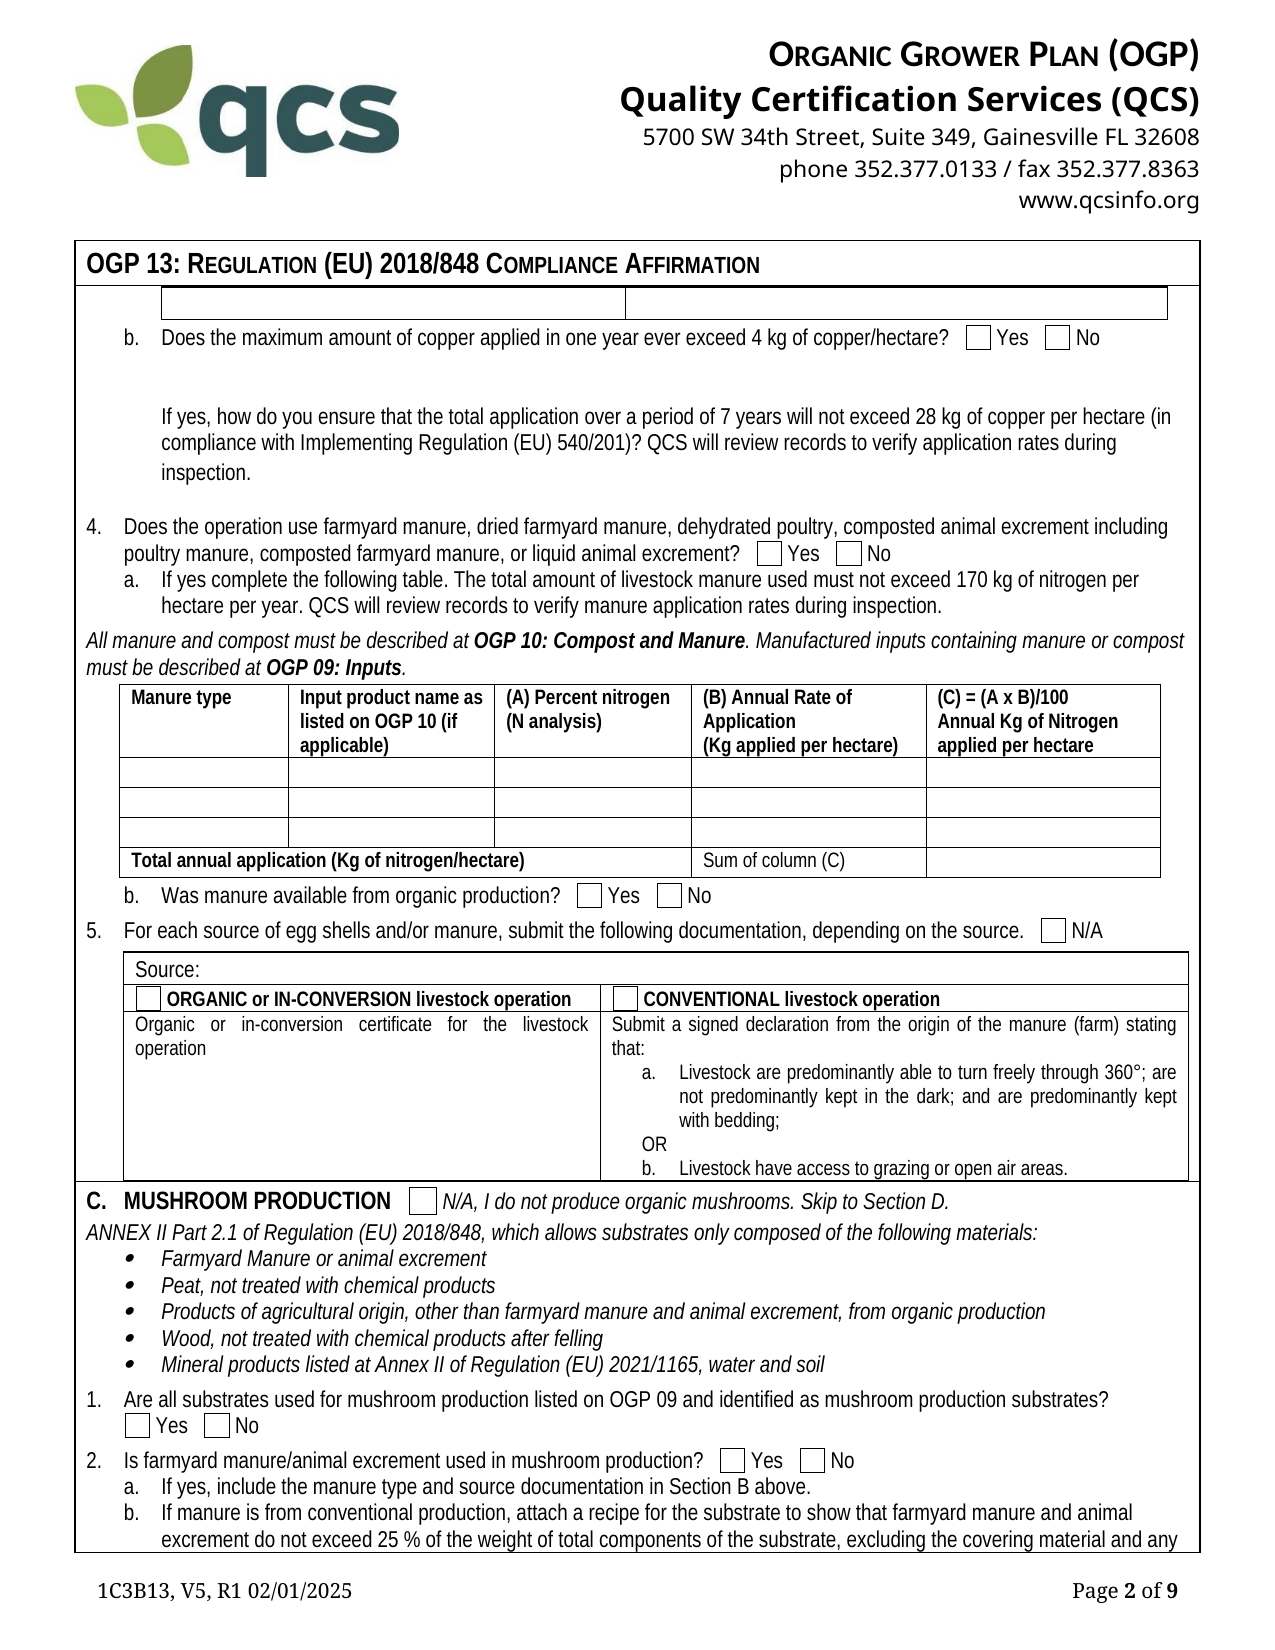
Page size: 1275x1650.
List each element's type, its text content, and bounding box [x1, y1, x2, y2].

table_header OGP 13: Regulation (EU) 2018/848 Compliance Affirmation [76, 241, 1199, 285]
table_cell Does the operation use farmyard manure, dried farmyard manure, dehydrated poultry, composted animal excrement including poultry manure, composted farmyard manure, or liquid animal excrement? Yes No If yes complete the following table. The total amount of livestock manure used must not exceed 170 kg of nitrogen per hectare per year. QCS will review records to verify manure application rates during inspection. All manure and compost must be described at OGP 10: Compost and Manure. Manufactured inputs containing manure or compost must be described at OGP 09: Inputs. Was manure available from organic production? Yes No For each source of egg shells and/or manure, submit the following documentation, depending on the source. N/A [76, 513, 1199, 1181]
picture [75, 45, 399, 177]
